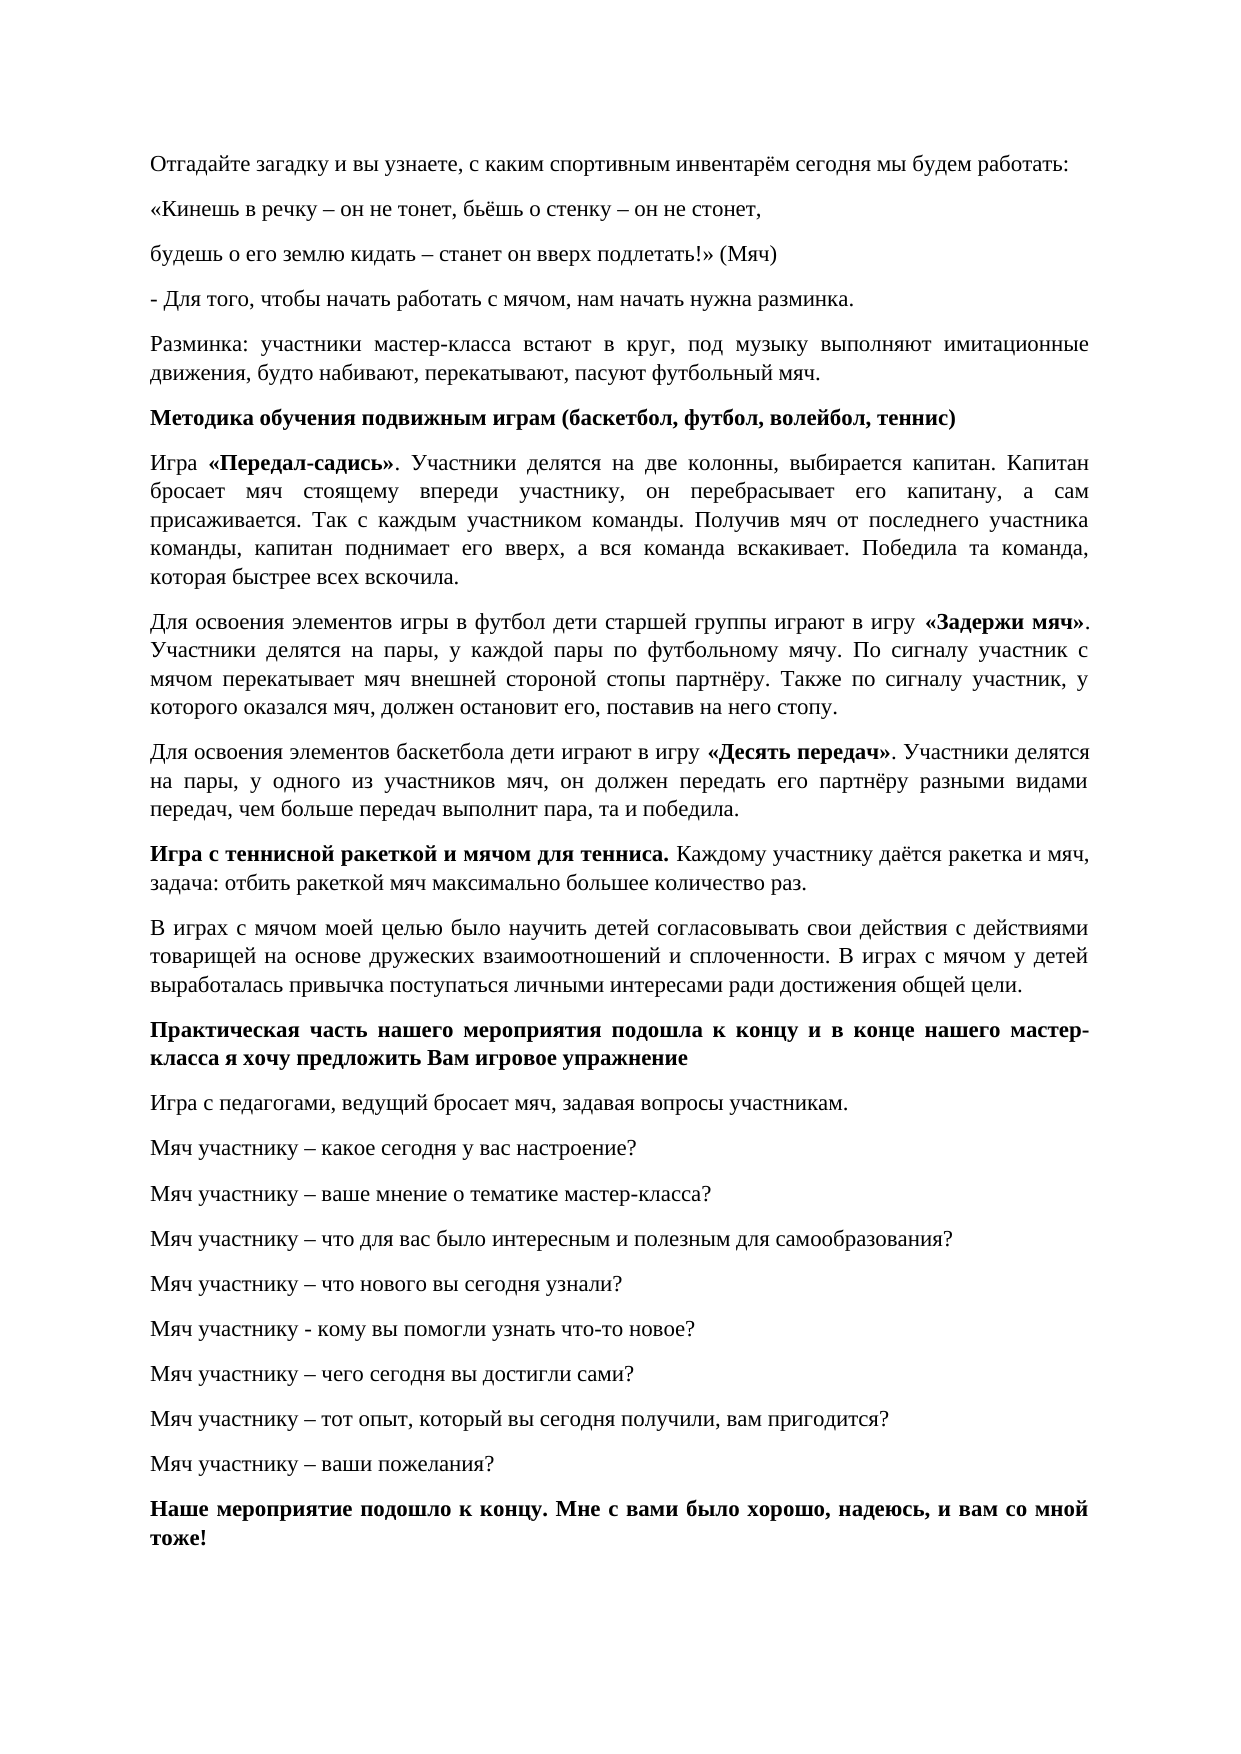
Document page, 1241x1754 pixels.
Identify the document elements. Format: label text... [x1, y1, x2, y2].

text Мяч участнику – чего сегодня вы достигли сами? [150, 1360, 1090, 1386]
text Игра с педагогами, ведущий бросает мяч, задавая вопросы участникам. [150, 1089, 1090, 1116]
text - Для того, чтобы начать работать с мячом, нам начать нужна разминка. [150, 285, 1090, 312]
text В играх с мячом моей целью было научить детей согласовывать свои действия с действиями товарищей на основе дружеских взаимоотношений и сплоченности. В играх с мячом у детей выработалась привычка поступаться лич­ными интересами ради достижения общей цели. [150, 914, 1090, 997]
text Методика обучения подвижным играм (баскетбол, футбол, волейбол, теннис) [150, 404, 1090, 430]
text Мяч участнику – что для вас было интересным и полезным для самообразования? [150, 1225, 1090, 1251]
text Игра с теннисной ракеткой и мячом для тенниса. Каждому участнику даётся ракетка и мяч, задача: отбить ракеткой мяч максимально большее количество раз. [150, 840, 1090, 895]
text Мяч участнику – ваши пожелания? [150, 1450, 1090, 1477]
text Для освоения элементов игры в футбол дети старшей группы играют в игру «Задержи мяч». Участники делятся на пары, у каждой пары по футбольному мячу. По сигналу участник с мячом перекатывает мяч внешней стороной стопы партнёру. Также по сигналу участник, у которого оказался мяч, должен остановит его, поставив на него стопу. [150, 608, 1090, 719]
text Для освоения элементов баскетбола дети играют в игру «Десять передач». Участники делятся на пары, у одного из участников мяч, он должен передать его партнёру разными видами передач, чем больше передач выполнит пара, та и победила. [150, 738, 1090, 822]
text Разминка: участники мастер-класса встают в круг, под музыку выполняют имитационные движения, будто набивают, перекатывают, пасуют футбольный мяч. [150, 330, 1090, 385]
text Отгадайте загадку и вы узнаете, с каким спортивным инвентарём сегодня мы будем работать: [150, 150, 1090, 176]
text будешь о его землю кидать – станет он вверх подлетать!» (Мяч) [150, 240, 1090, 267]
text Мяч участнику – ваше мнение о тематике мастер-класса? [150, 1179, 1090, 1206]
text Мяч участнику – какое сегодня у вас настроение? [150, 1134, 1090, 1161]
text Практическая часть нашего мероприятия подошла к концу и в конце нашего мастер-класса я хочу предложить Вам игровое упражнение [150, 1016, 1090, 1071]
text Наше мероприятие подошло к концу. Мне с вами было хорошо, надеюсь, и вам со мной тоже! [150, 1495, 1090, 1550]
text Мяч участнику - кому вы помогли узнать что-то новое? [150, 1315, 1090, 1341]
text Мяч участнику – тот опыт, который вы сегодня получили, вам пригодится? [150, 1405, 1090, 1431]
text «Кинешь в речку – он не тонет, бьёшь о стенку – он не стонет, [150, 195, 1090, 221]
text Игра «Передал-садись». Участники делятся на две колонны, выбирается капитан. Капитан бросает мяч стоящему впереди участнику, он перебрасывает его капитану, а сам присаживается. Так с каждым участником команды. Получив мяч от последнего участника команды, капитан поднимает его вверх, а вся команда вскакивает. Победила та команда, которая быстрее всех вскочила. [150, 449, 1090, 589]
text Мяч участнику – что нового вы сегодня узнали? [150, 1270, 1090, 1296]
